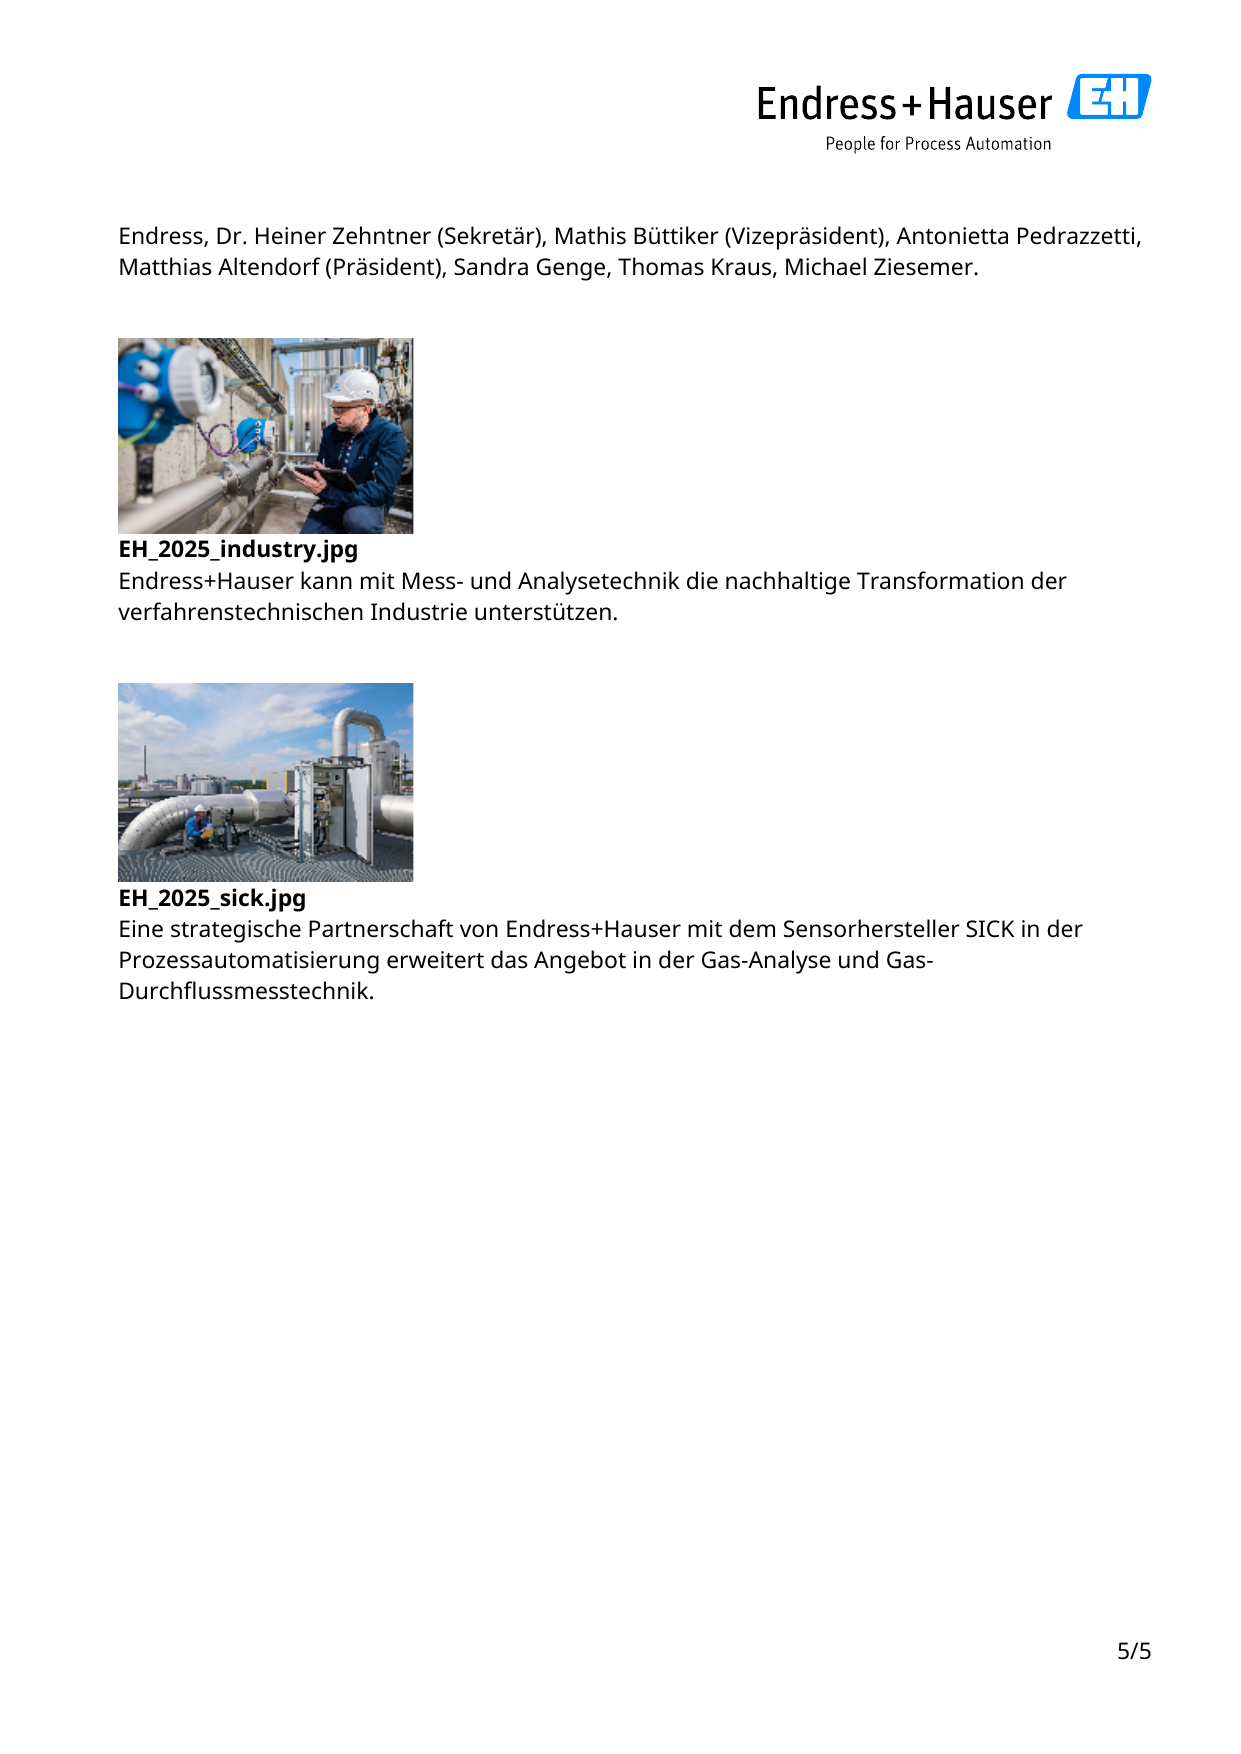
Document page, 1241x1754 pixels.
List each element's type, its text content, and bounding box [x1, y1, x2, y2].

text EH_2025_sick.jpg Eine strategische Partnerschaft von Endress+Hauser mit dem Sensorhersteller SICK in der Prozessautomatisierung erweitert das Angebot in der Gas-Analyse und Gas-Durchflussmesstechnik. [118, 683, 1152, 1007]
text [118, 220, 1152, 314]
picture [118, 683, 414, 882]
picture [118, 338, 414, 534]
text EH_2025_industry.jpg Endress+Hauser kann mit Mess- und Analysetechnik die nachhaltige Transformation der verfahrenstechnischen Industrie unterstützen. [118, 339, 1152, 658]
